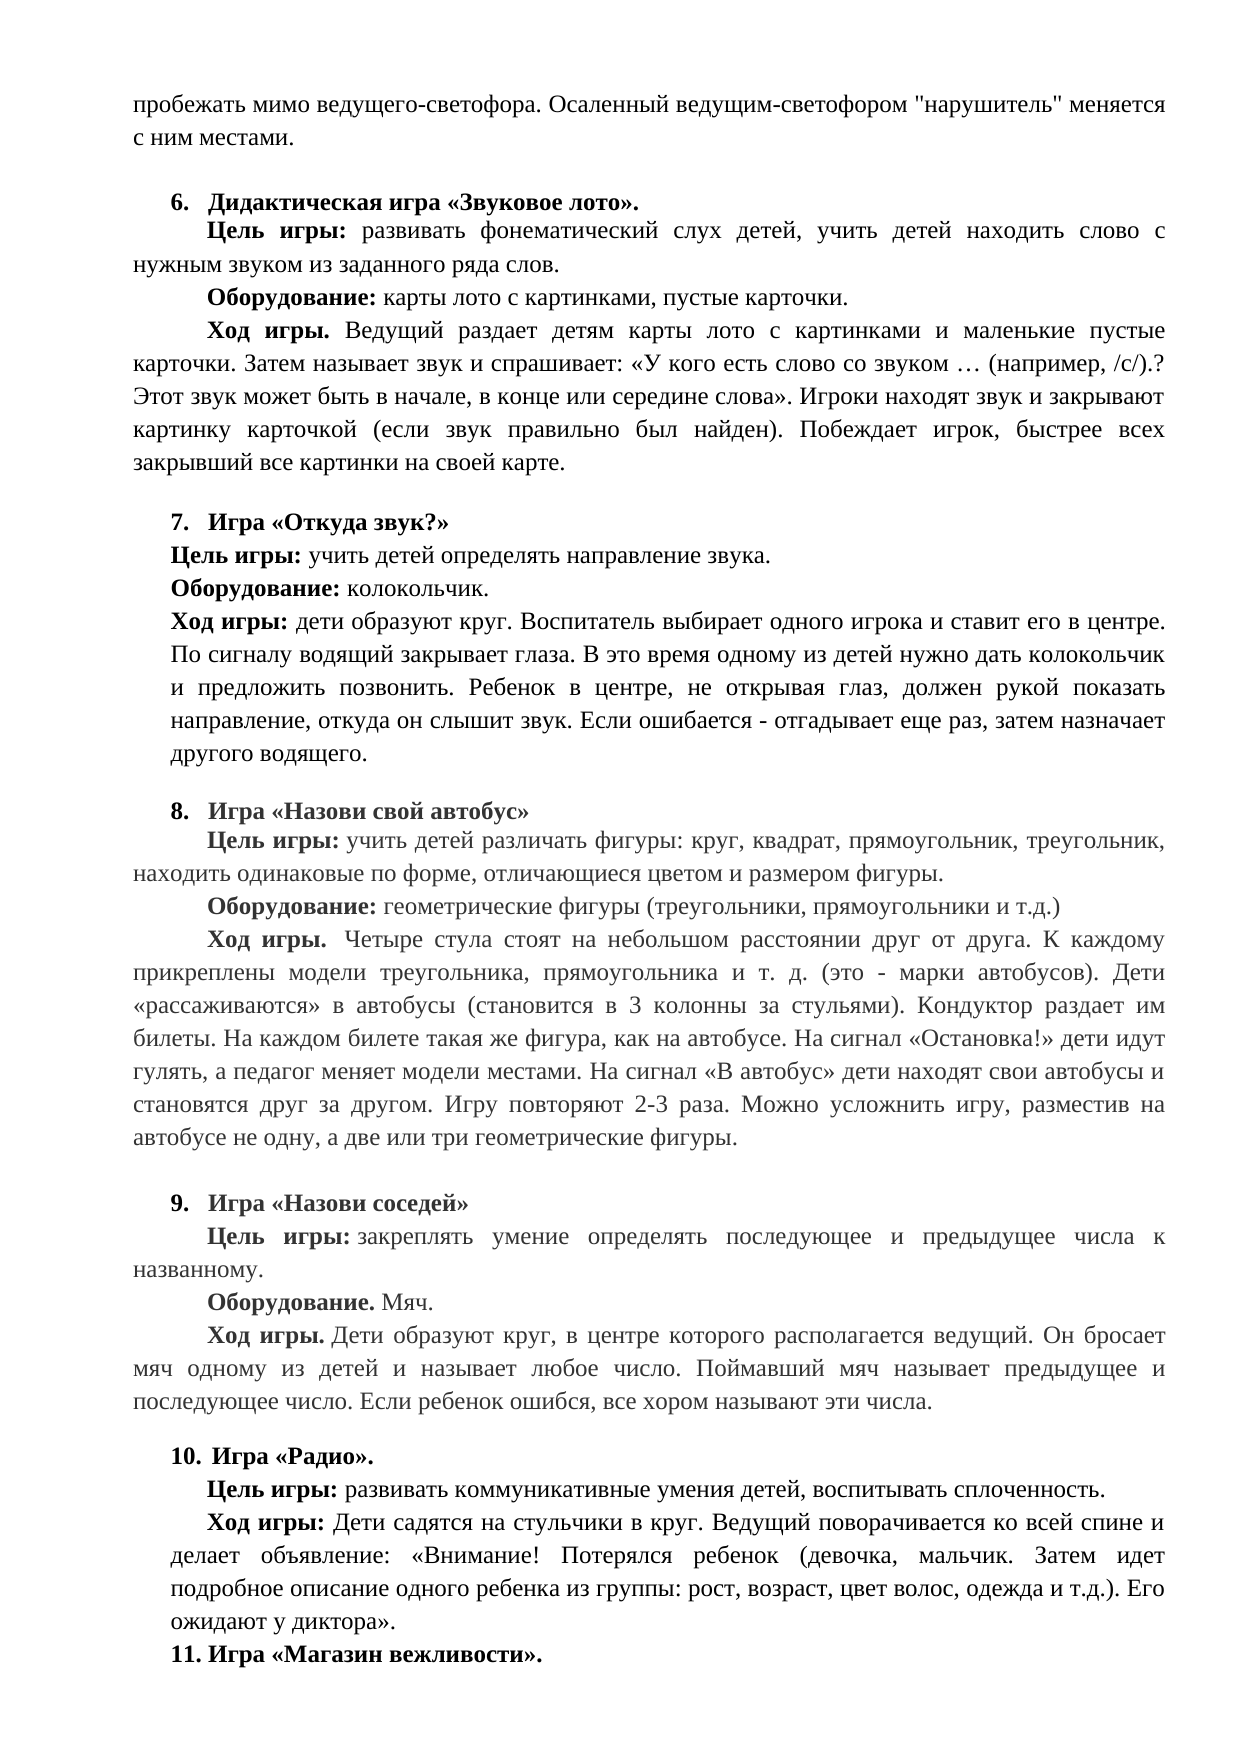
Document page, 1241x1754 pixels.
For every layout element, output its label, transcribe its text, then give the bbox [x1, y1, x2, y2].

list Игра «Откуда звук?» [170, 507, 1166, 536]
list Игра «Назови соседей» [170, 1188, 1166, 1217]
text Цель игры: развивать фонематический слух детей, учить детей находить слово с нужным звуком из заданного ряда слов. [133, 216, 1166, 277]
list Дидактическая игра «Звуковое лото». [170, 187, 1166, 216]
text Цель игры: учить детей определять направление звука. [170, 540, 1166, 569]
text Оборудование: геометрические фигуры (треугольники, прямоугольники и т.д.) [133, 891, 1166, 920]
text Оборудование. Мяч. [133, 1287, 1166, 1316]
text Оборудование: карты лото с картинками, пустые карточки. [133, 282, 1166, 310]
text Ход игры. Ведущий раздает детям карты лото с картинками и маленькие пустые карточки. Затем называет звук и спрашивает: «У кого есть слово со звуком … (например, /с/).? Этот звук может быть в начале, в конце или середине слова». Игроки находят звук и закрывают картинку карточкой (если звук правильно был найден). Побеждает игрок, быстрее всех закрывший все картинки на своей карте. [133, 315, 1166, 476]
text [133, 89, 1166, 150]
list Игра «Назови свой автобус» [170, 796, 1166, 825]
list Игра «Радио». [170, 1441, 1166, 1470]
text Ход игры. Четыре стула стоят на небольшом расстоянии друг от друга. К каждому прикреплены модели треугольника, прямоугольника и т. д. (это - марки автобусов). Дети «рассаживаются» в автобусы (становится в 3 колонны за стульями). Кондуктор раздает им билеты. На каждом билете такая же фигура, как на автобусе. На сигнал «Остановка!» дети идут гулять, а педагог меняет модели местами. На сигнал «В автобус» дети находят свои автобусы и становятся друг за другом. Игру повторяют 2-3 раза. Можно усложнить игру, разместив на автобусе не одну, а две или три геометрические фигуры. [133, 924, 1166, 1151]
text Ход игры: дети образуют круг. Воспитатель выбирает одного игрока и ставит его в центре. По сигналу водящий закрывает глаза. В это время одному из детей нужно дать колокольчик и предложить позвонить. Ребенок в центре, не открывая глаз, должен рукой показать направление, откуда он слышит звук. Если ошибается - отгадывает еще раз, затем назначает другого водящего. [170, 606, 1166, 767]
text Ход игры. Дети образуют круг, в центре которого располагается ведущий. Он бросает мяч одному из детей и называет любое число. Поймавший мяч называет предыдущее и последующее число. Если ребенок ошибся, все хором называют эти числа. [133, 1320, 1166, 1415]
text Цель игры: развивать коммуникативные умения детей, воспитывать сплоченность. [170, 1474, 1166, 1503]
text Оборудование: колокольчик. [170, 573, 1166, 602]
text Цель игры: закреплять умение определять последующее и предыдущее числа к названному. [133, 1221, 1166, 1283]
list Игра «Магазин вежливости». [170, 1639, 1166, 1668]
text Цель игры: учить детей различать фигуры: круг, квадрат, прямоугольник, треугольник, находить одинаковые по форме, отличающиеся цветом и размером фигуры. [133, 825, 1166, 887]
text Ход игры: Дети садятся на стульчики в круг. Ведущий поворачивается ко всей спине и делает объявление: «Внимание! Потерялся ребенок (девочка, мальчик. Затем идет подробное описание одного ребенка из группы: рост, возраст, цвет волос, одежда и т.д.). Его ожидают у диктора». [170, 1507, 1166, 1635]
